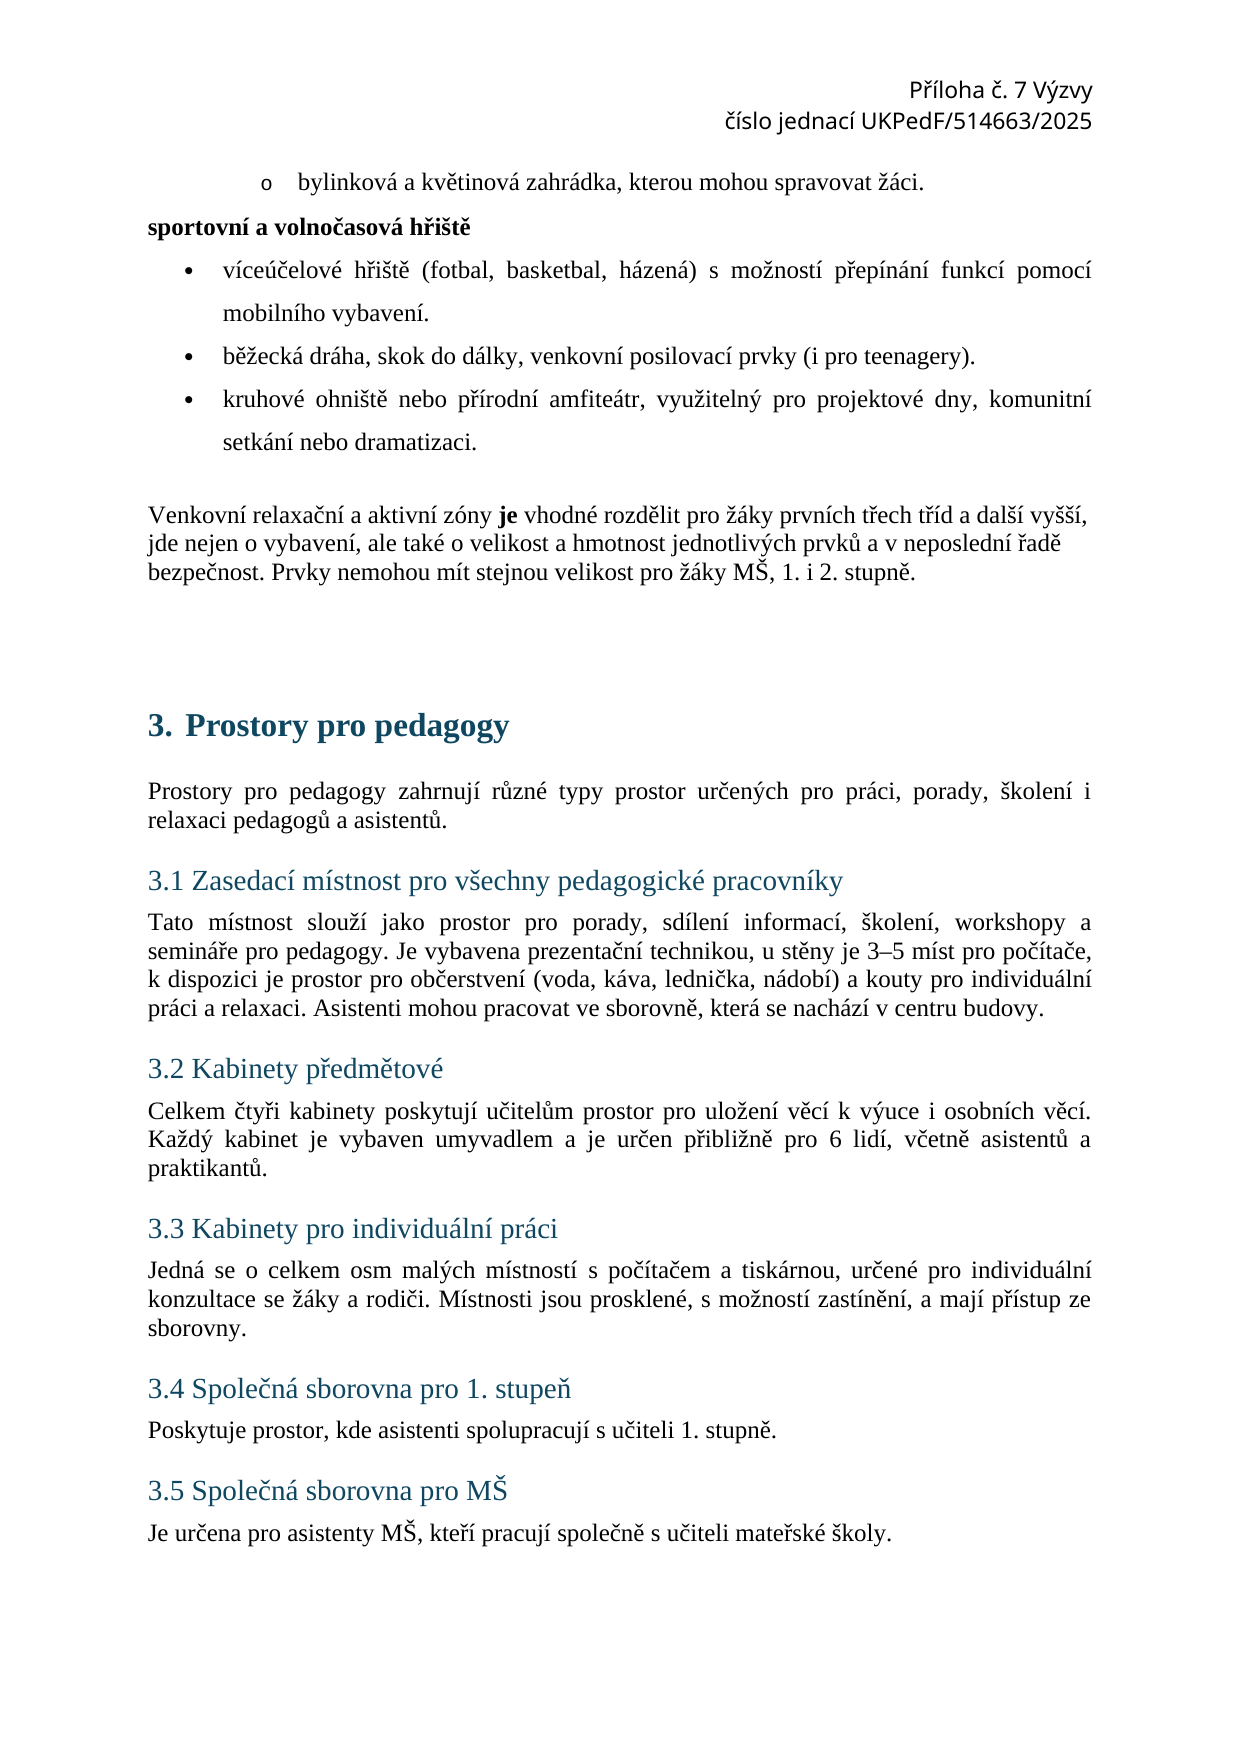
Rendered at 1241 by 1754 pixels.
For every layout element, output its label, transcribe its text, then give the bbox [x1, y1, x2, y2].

subtitle 3.5 Společná sborovna pro MŠ [148, 1473, 1093, 1507]
text Venkovní relaxační a aktivní zóny je vhodné rozdělit pro žáky prvních třech tříd a další vyšší, jde nejen o vybavení, ale také o velikost a hmotnost jednotlivých prvků a v neposlední řadě bezpečnost. Prvky nemohou mít stejnou velikost pro žáky MŠ, 1. i 2. stupně. [148, 500, 1093, 586]
text Tato místnost slouží jako prostor pro porady, sdílení informací, školení, workshopy a semináře pro pedagogy. Je vybavena prezentační technikou, u stěny je 3–5 míst pro počítače, k dispozici je prostor pro občerstvení (voda, káva, lednička, nádobí) a kouty pro individuální práci a relaxaci. Asistenti mohou pracovat ve sborovně, která se nachází v centru budovy. [148, 907, 1093, 1022]
list bylinková a květinová zahrádka, kterou mohou spravovat žáci. [260, 167, 1093, 197]
subtitle 3.3 Kabinety pro individuální práci [148, 1211, 1093, 1245]
subtitle Prostory pro pedagogy [148, 705, 1093, 744]
subtitle 3.1 Zasedací místnost pro všechny pedagogické pracovníky [148, 863, 1093, 896]
subtitle 3.2 Kabinety předmětové [148, 1051, 1093, 1085]
text Jedná se o celkem osm malých místností s počítačem a tiskárnou, určené pro individuální konzultace se žáky a rodiči. Místnosti jsou prosklené, s možností zastínění, a mají přístup ze sborovny. [148, 1256, 1093, 1342]
text Je určena pro asistenty MŠ, kteří pracují společně s učiteli mateřské školy. [148, 1518, 1093, 1547]
list běžecká dráha, skok do dálky, venkovní posilovací prvky (i pro teenagery). [185, 341, 1093, 370]
list víceúčelové hřiště (fotbal, basketbal, házená) s možností přepínání funkcí pomocí mobilního vybavení. [185, 255, 1093, 327]
text Poskytuje prostor, kde asistenti spolupracují s učiteli 1. stupně. [148, 1416, 1093, 1444]
text Prostory pro pedagogy zahrnují různé typy prostor určených pro práci, porady, školení i relaxaci pedagogů a asistentů. [148, 776, 1093, 833]
text sportovní a volnočasová hřiště [148, 212, 1093, 241]
list kruhové ohniště nebo přírodní amfiteátr, využitelný pro projektové dny, komunitní setkání nebo dramatizaci. [185, 384, 1093, 456]
text Celkem čtyři kabinety poskytují učitelům prostor pro uložení věcí k výuce i osobních věcí. Každý kabinet je vybaven umyvadlem a je určen přibližně pro 6 lidí, včetně asistentů a praktikantů. [148, 1096, 1093, 1182]
subtitle 3.4 Společná sborovna pro 1. stupeň [148, 1371, 1093, 1404]
